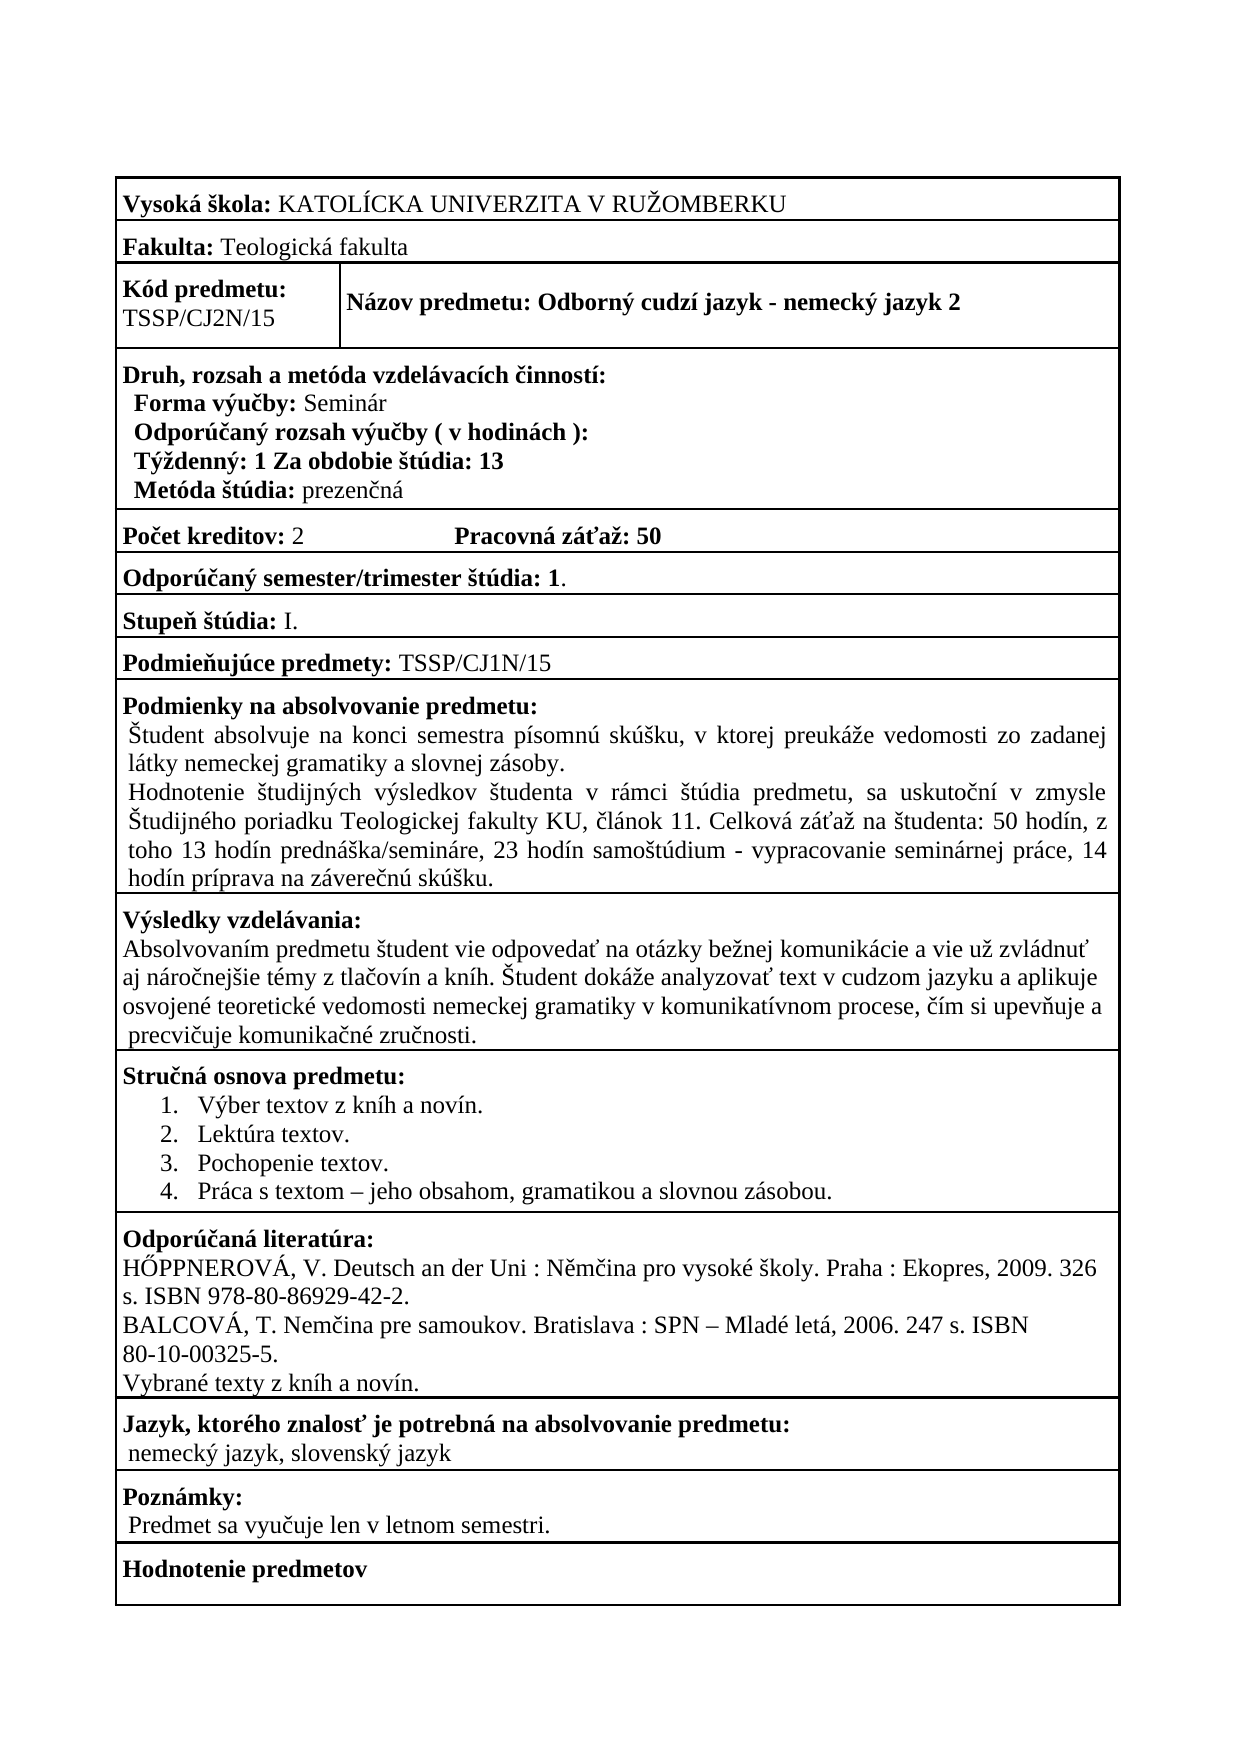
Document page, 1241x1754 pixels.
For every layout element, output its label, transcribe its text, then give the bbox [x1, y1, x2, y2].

table_cell Podmienky na absolvovanie predmetu: Študent absolvuje na konci semestra písomnú skúšku, v ktorej preukáže vedomosti zo zadanej látky nemeckej gramatiky a slovnej zásoby. Hodnotenie študijných výsledkov študenta v rámci štúdia predmetu, sa uskutoční v zmysle Študijného poriadku Teologickej fakulty KU, článok 11. Celková záťaž na študenta: 50 hodín, z toho 13 hodín prednáška/semináre, 23 hodín samoštúdium - vypracovanie seminárnej práce, 14 hodín príprava na záverečnú skúšku. [117, 680, 1118, 892]
table_cell Poznámky: Predmet sa vyučuje len v letnom semestri. [117, 1471, 1118, 1541]
table_cell Odporúčaná literatúra: HŐPPNEROVÁ, V. Deutsch an der Uni : Němčina pro vysoké školy. Praha : Ekopres, 2009. 326 s. ISBN 978-80-86929-42-2. BALCOVÁ, T. Nemčina pre samoukov. Bratislava : SPN – Mladé letá, 2006. 247 s. ISBN 80-10-00325-5. Vybrané texty z kníh a novín. [117, 1213, 1118, 1396]
table_header Vysoká škola: KATOLÍCKA UNIVERZITA V RUŽOMBERKU [117, 179, 1118, 219]
table_cell Stručná osnova predmetu: Výber textov z kníh a novín. Lektúra textov. Pochopenie textov. Práca s textom – jeho obsahom, gramatikou a slovnou zásobou. [117, 1051, 1118, 1211]
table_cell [117, 1544, 1118, 1604]
table_cell Kód predmetu: TSSP/CJ2N/15 [117, 264, 339, 347]
table_cell Odporúčaný semester/trimester štúdia: 1. [117, 553, 1118, 593]
table_cell Počet kreditov: 2 Pracovná záťaž: 50 [117, 510, 1118, 551]
table_cell Výsledky vzdelávania: Absolvovaním predmetu študent vie odpovedať na otázky bežnej komunikácie a vie už zvládnuť aj náročnejšie témy z tlačovín a kníh. Študent dokáže analyzovať text v cudzom jazyku a aplikuje osvojené teoretické vedomosti nemeckej gramatiky v komunikatívnom procese, čím si upevňuje a precvičuje komunikačné zručnosti. [117, 894, 1118, 1049]
table_cell Druh, rozsah a metóda vzdelávacích činností: Forma výučby: Seminár Odporúčaný rozsah výučby ( v hodinách ): Týždenný: 1 Za obdobie štúdia: 13 Metóda štúdia: prezenčná [117, 349, 1118, 508]
table_cell Fakulta: Teologická fakulta [117, 221, 1118, 261]
table_cell Stupeň štúdia: I. [117, 595, 1118, 636]
table_cell Podmieňujúce predmety: TSSP/CJ1N/15 [117, 638, 1118, 678]
table_cell Jazyk, ktorého znalosť je potrebná na absolvovanie predmetu: nemecký jazyk, slovenský jazyk [117, 1399, 1118, 1469]
table_cell Názov predmetu: Odborný cudzí jazyk - nemecký jazyk 2 [341, 264, 1118, 347]
